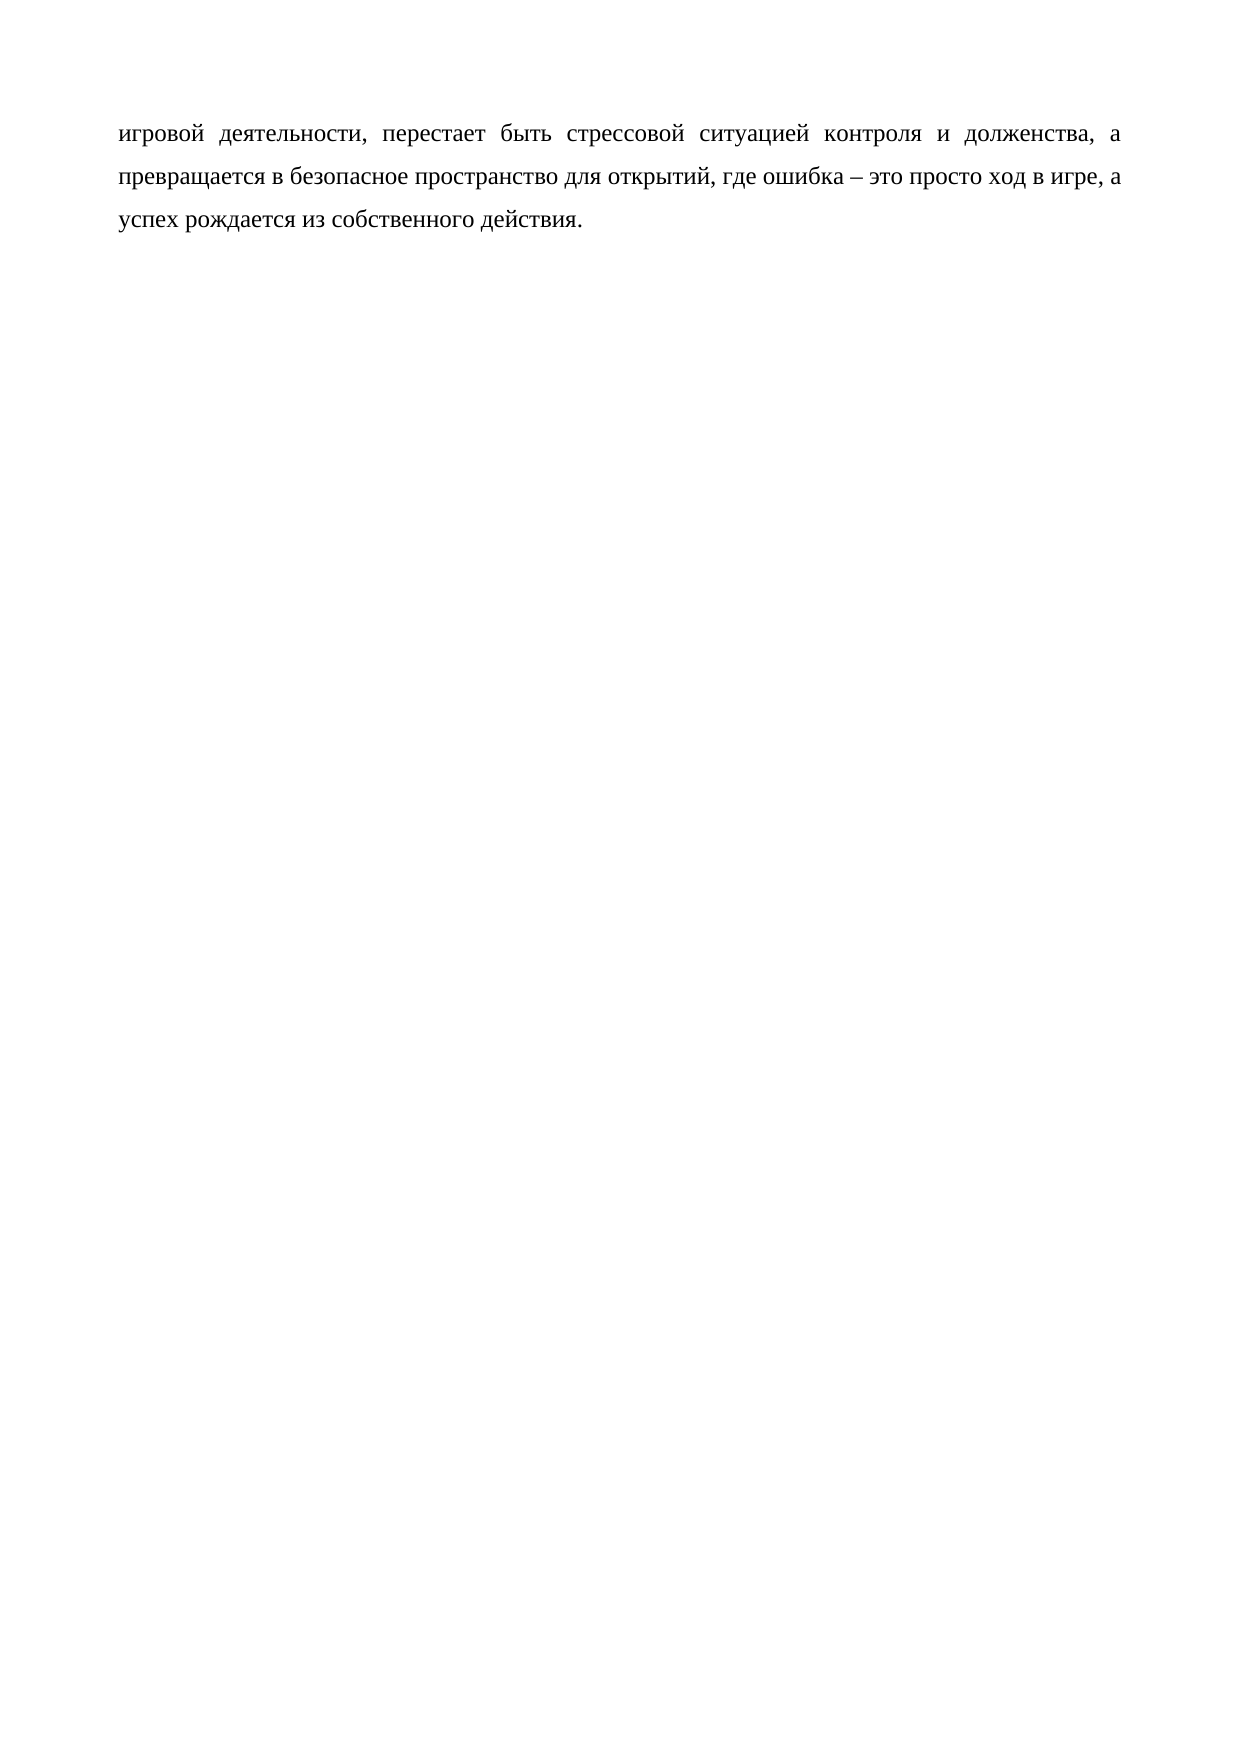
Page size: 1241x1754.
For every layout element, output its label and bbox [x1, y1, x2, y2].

text [118, 118, 1122, 233]
